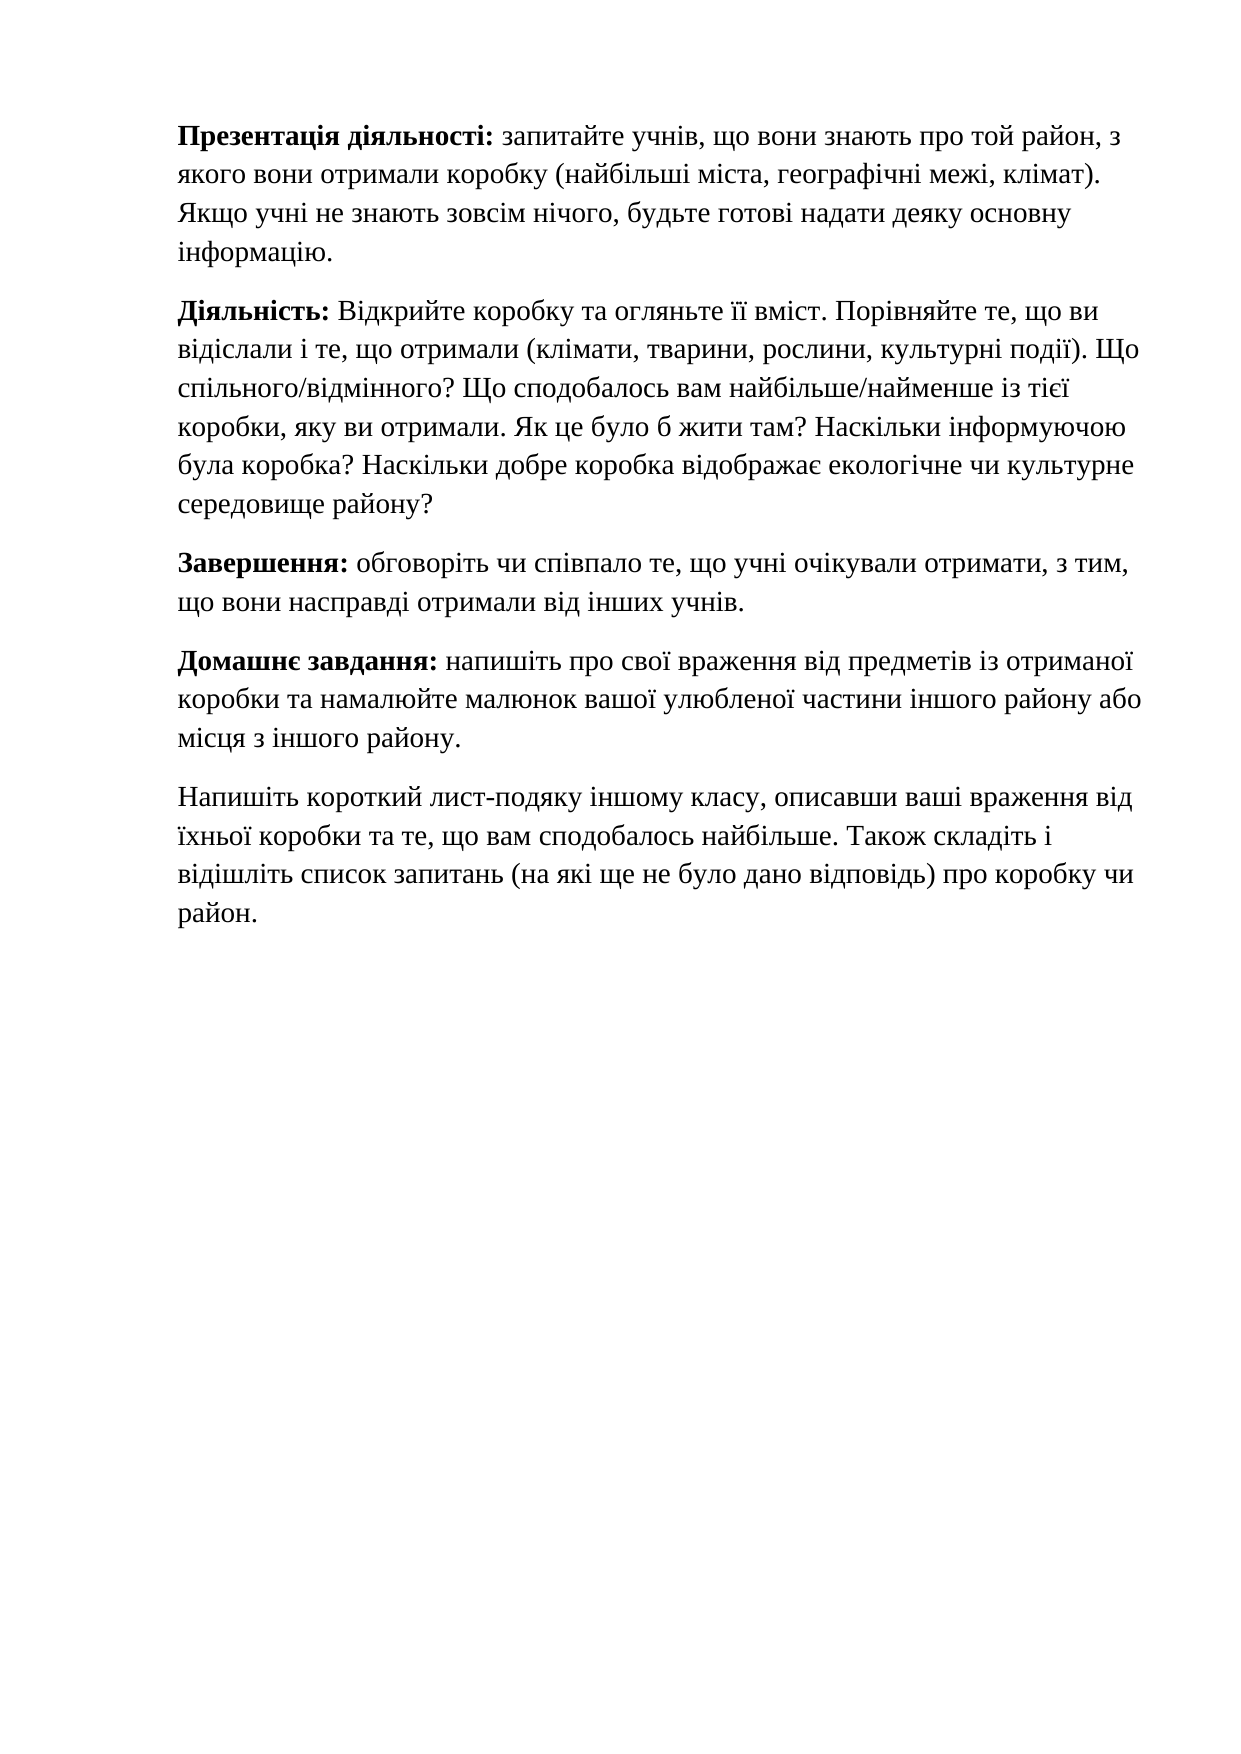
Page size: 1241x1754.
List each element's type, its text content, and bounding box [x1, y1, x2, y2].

text Напишіть короткий лист-подяку іншому класу, описавши ваші враження від їхньої коробки та те, що вам сподобалось найбільше. Також складіть і відішліть список запитань (на які ще не було дано відповідь) про коробку чи район. [177, 779, 1152, 929]
text Презентація діяльності: запитайте учнів, що вони знають про той район, з якого вони отримали коробку (найбільші міста, географічні межі, клімат). Якщо учні не знають зовсім нічого, будьте готові надати деяку основну інформацію. [177, 118, 1152, 267]
text Завершення: обговоріть чи співпало те, що учні очікували отримати, з тим, що вони насправді отримали від інших учнів. [177, 545, 1152, 617]
text Діяльність: Відкрийте коробку та огляньте її вміст. Порівняйте те, що ви відіслали і те, що отримали (клімати, тварини, рослини, культурні події). Що спільного/відмінного? Що сподобалось вам найбільше/найменше із тієї коробки, яку ви отримали. Як це було б жити там? Наскільки інформуючою була коробка? Наскільки добре коробка відображає екологічне чи культурне середовище району? [177, 293, 1152, 519]
text Домашнє завдання: напишіть про свої враження від предметів із отриманої коробки та намалюйте малюнок вашої улюбленої частини іншого району або місця з іншого району. [177, 643, 1152, 754]
